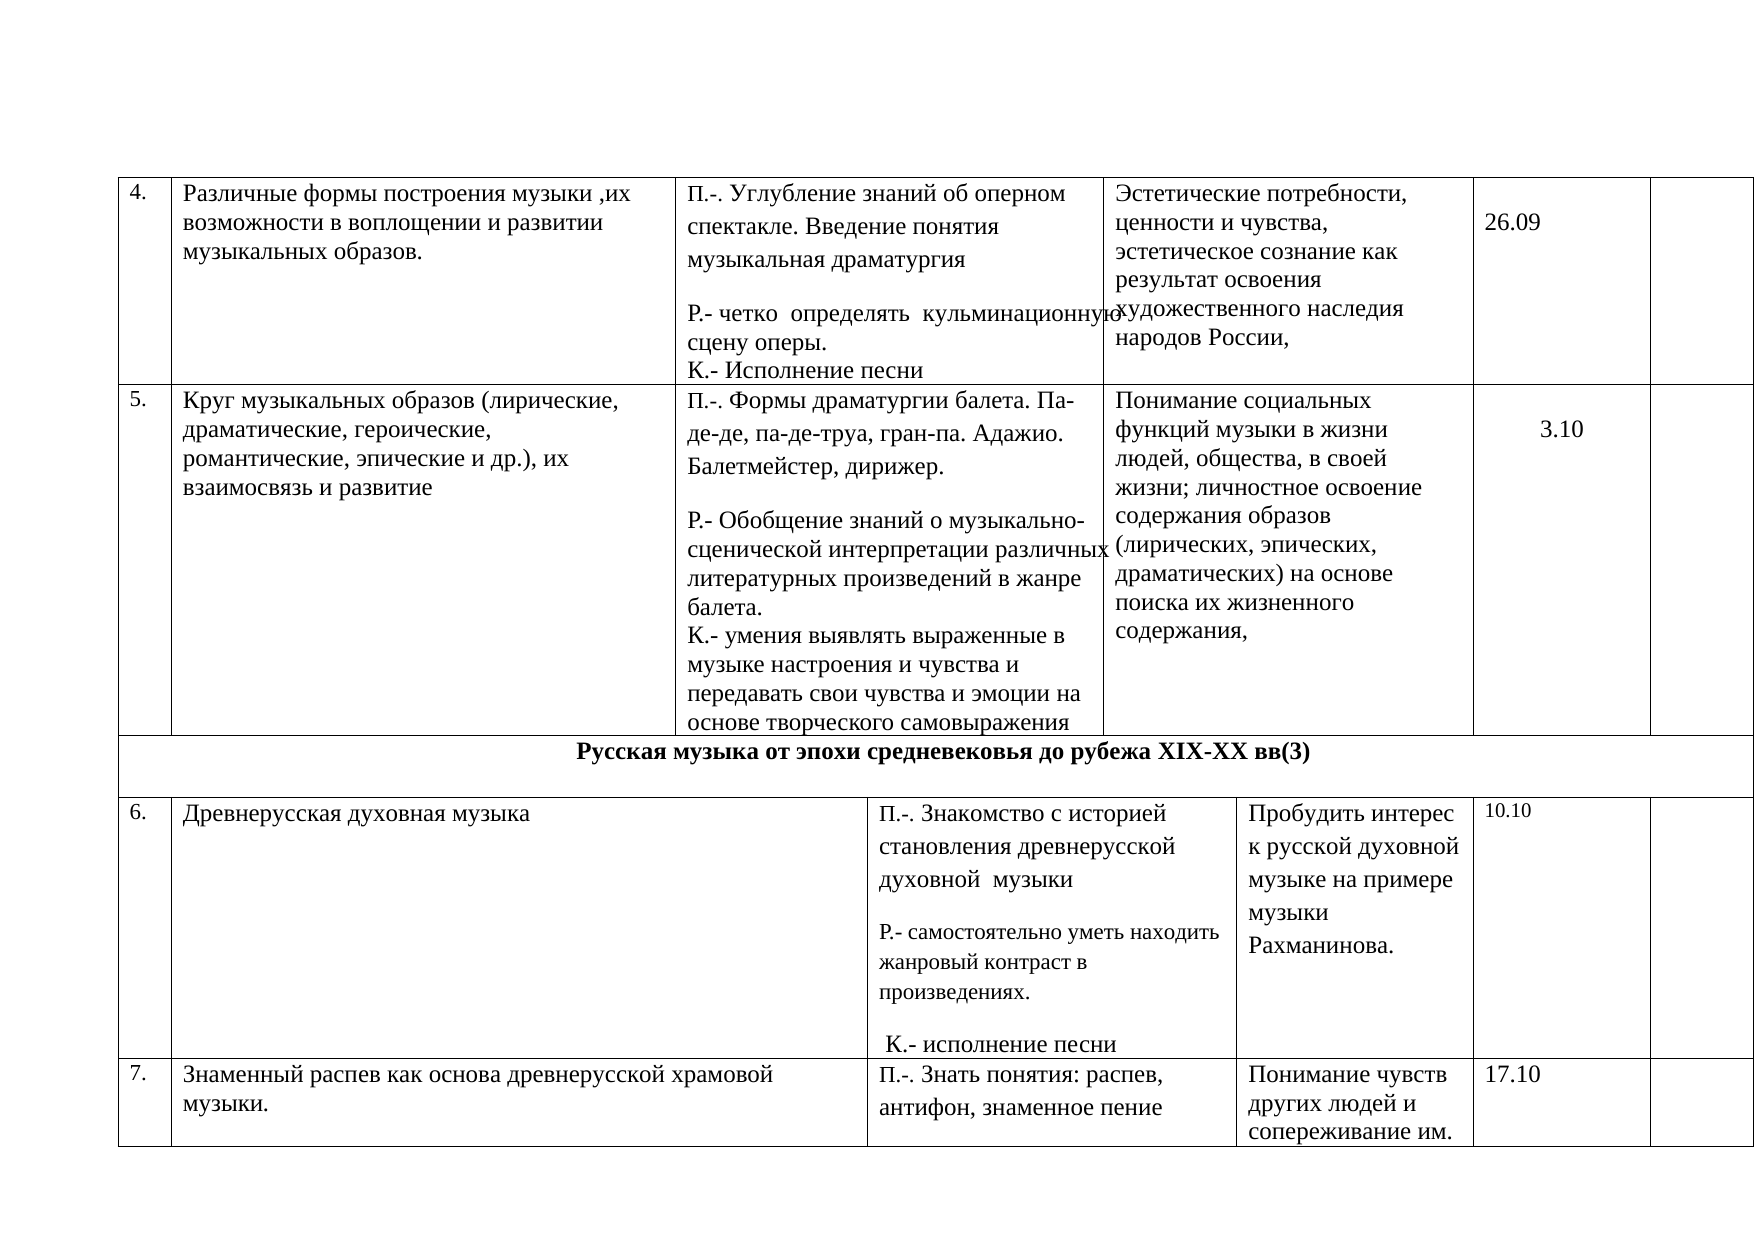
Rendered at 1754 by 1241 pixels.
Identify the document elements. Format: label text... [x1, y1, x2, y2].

table_cell 7. [119, 1059, 171, 1146]
table_cell Понимание социальных функций музыки в жизни людей, общества, в своей жизни; личностное освоение содержания образов (лирических, эпических, драматических) на основе поиска их жизненного содержания, [1104, 385, 1473, 735]
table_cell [172, 1059, 867, 1146]
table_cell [1237, 1059, 1473, 1146]
table_cell [1651, 1059, 1753, 1146]
table_cell [1651, 798, 1753, 1058]
table_cell 5. [119, 385, 171, 735]
table_cell Русская музыка от эпохи средневековья до рубежа XIX-ХХ вв(3) [119, 736, 1753, 797]
table_cell Эстетические потребности, ценности и чувства, эстетическое сознание как результат освоения художественного наследия народов России, [1104, 178, 1473, 384]
table_cell 4. [119, 178, 171, 384]
table_cell 17.10 [1474, 1059, 1650, 1146]
table_cell 6. [119, 798, 171, 1058]
table_cell [1651, 178, 1753, 384]
table_cell 10.10 [1474, 798, 1650, 1058]
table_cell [868, 1059, 1236, 1146]
table_cell Круг музыкальных образов (лирические, драматические, героические, романтические, эпические и др.), их взаимосвязь и развитие [172, 385, 675, 735]
table_cell П.-. Знакомство с историей становления древнерусской духовной музыки Р.- самостоятельно уметь находить жанровый контраст в произведениях. К.- исполнение песни [868, 798, 1236, 1058]
table_cell П.-. Формы драматургии балета. Па-де-де, па-де-труа, гран-па. Адажио. Балетмейстер, дирижер. Р.- Обобщение знаний о музыкально-сценической интерпретации различных литературных произведений в жанре балета. К.- умения выявлять выраженные в музыке настроения и чувства и передавать свои чувства и эмоции на основе творческого самовыражения [676, 385, 1103, 735]
table_cell Различные формы построения музыки ,их возможности в воплощении и развитии музыкальных образов. [172, 178, 675, 384]
table_cell Пробудить интерес к русской духовной музыке на примере музыки Рахманинова. [1237, 798, 1473, 1058]
table_cell Древнерусская духовная музыка [172, 798, 867, 1058]
table_cell [1651, 385, 1753, 735]
table_cell 3.10 [1474, 385, 1650, 735]
table_cell П.-. Углубление знаний об оперном спектакле. Введение понятия музыкальная драматургия Р.- четко определять кульминационную сцену оперы. К.- Исполнение песни [676, 178, 1103, 384]
table_cell 26.09 [1474, 178, 1650, 384]
